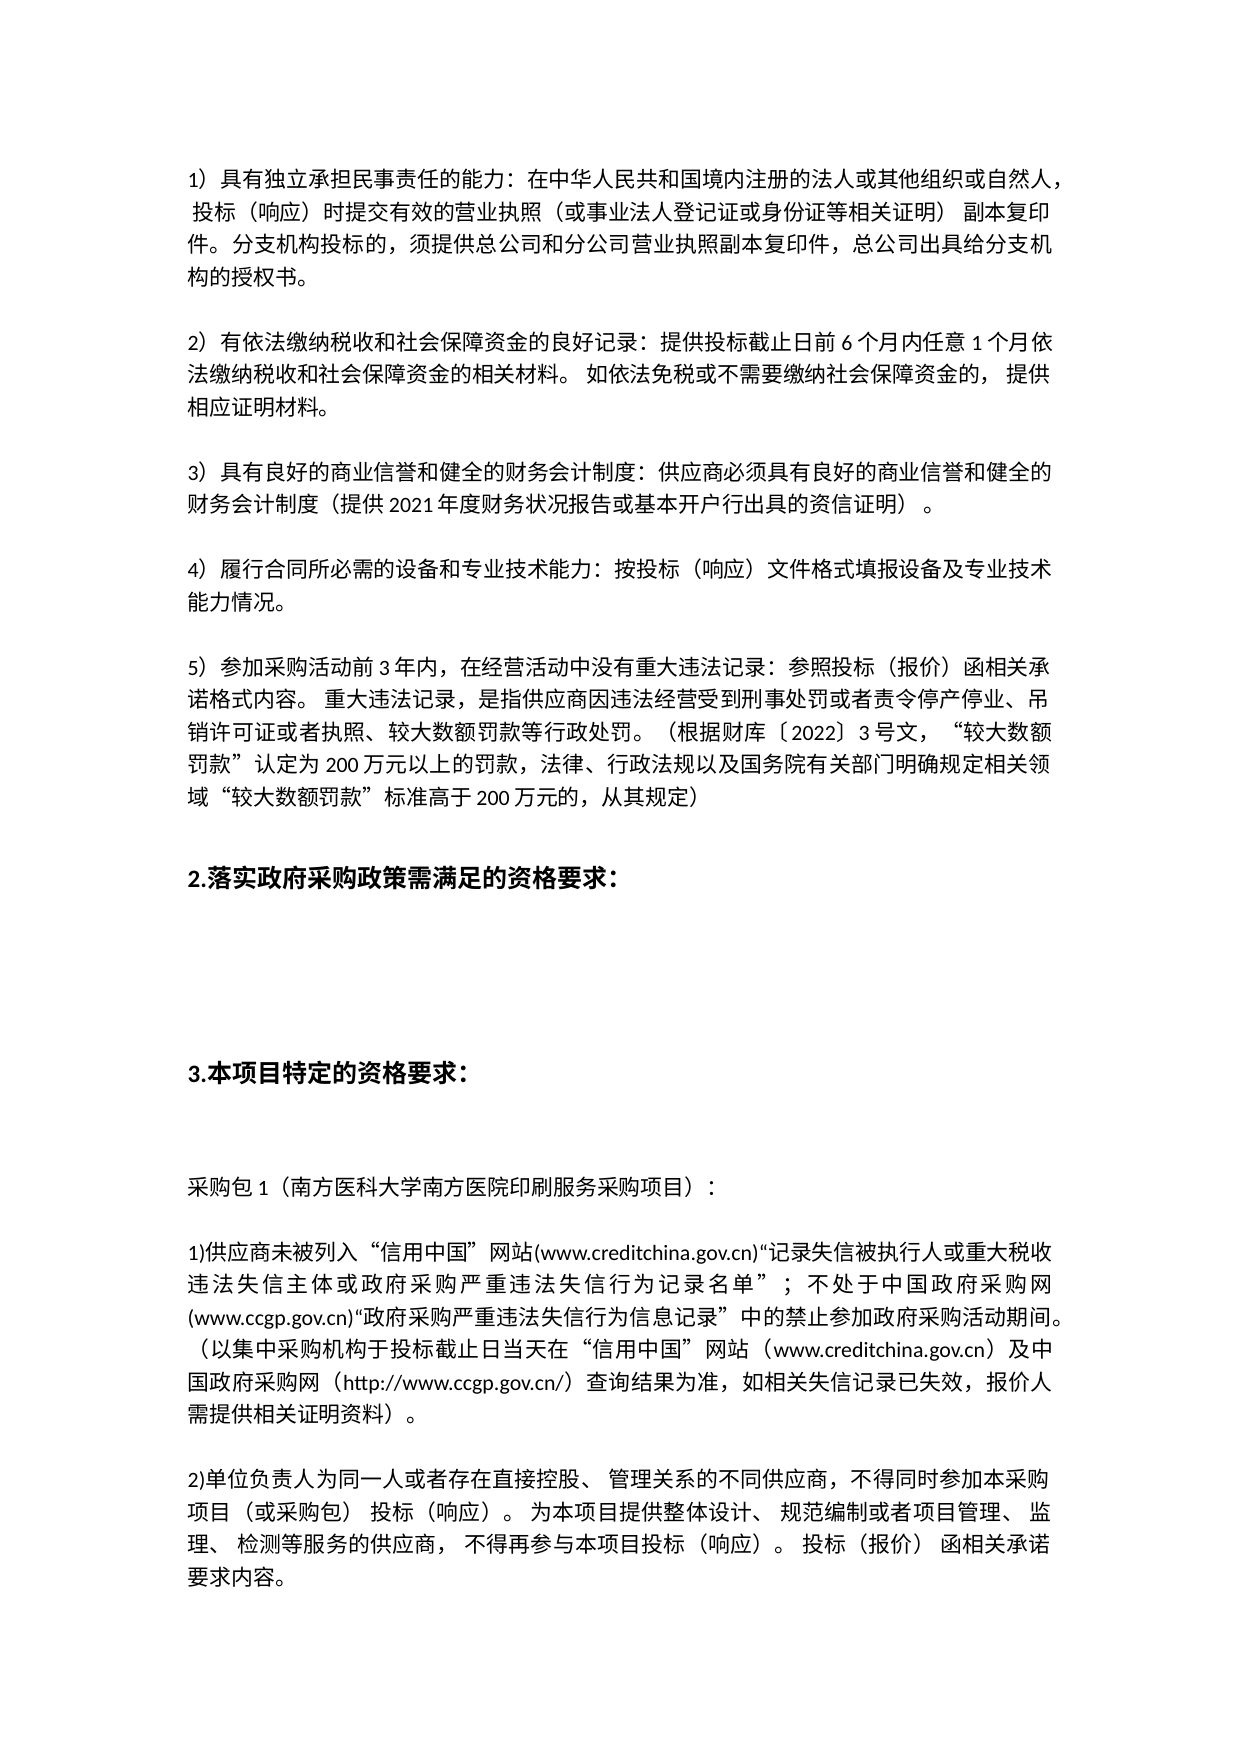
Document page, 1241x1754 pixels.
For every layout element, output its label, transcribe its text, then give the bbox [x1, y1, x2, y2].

text 1)供应商未被列入“信用中国”网站(www.creditchina.gov.cn)“记录失信被执行人或重大税收违法失信主体或政府采购严重违法失信行为记录名单”；不处于中国政府采购网(www.ccgp.gov.cn)“政府采购严重违法失信行为信息记录”中的禁止参加政府采购活动期间。（以集中采购机构于投标截止日当天在“信用中国”网站（www.creditchina.gov.cn）及中国政府采购网（http://www.ccgp.gov.cn/）查询结果为准，如相关失信记录已失效，报价人需提供相关证明资料）。 [187, 1234, 1053, 1429]
text 3）具有良好的商业信誉和健全的财务会计制度：供应商必须具有良好的商业信誉和健全的财务会计制度（提供2021年度财务状况报告或基本开户行出具的资信证明） 。 [187, 454, 1053, 519]
text 1）具有独立承担民事责任的能力：在中华人民共和国境内注册的法人或其他组织或自然人， 投标（响应）时提交有效的营业执照（或事业法人登记证或身份证等相关证明） 副本复印件。分支机构投标的，须提供总公司和分公司营业执照副本复印件，总公司出具给分支机构的授权书。 [187, 162, 1053, 292]
text 2)单位负责人为同一人或者存在直接控股、 管理关系的不同供应商，不得同时参加本采购项目（或采购包） 投标（响应）。 为本项目提供整体设计、 规范编制或者项目管理、 监理、 检测等服务的供应商， 不得再参与本项目投标（响应）。 投标（报价） 函相关承诺要求内容。 [187, 1462, 1053, 1592]
text 3.本项目特定的资格要求： [187, 1039, 1053, 1104]
text 2.落实政府采购政策需满足的资格要求： [187, 844, 1053, 909]
text 采购包1（南方医科大学南方医院印刷服务采购项目）： [187, 1169, 1053, 1202]
text 2）有依法缴纳税收和社会保障资金的良好记录：提供投标截止日前6个月内任意1个月依法缴纳税收和社会保障资金的相关材料。 如依法免税或不需要缴纳社会保障资金的， 提供相应证明材料。 [187, 324, 1053, 422]
text 5）参加采购活动前3年内，在经营活动中没有重大违法记录：参照投标（报价）函相关承诺格式内容。 重大违法记录，是指供应商因违法经营受到刑事处罚或者责令停产停业、吊销许可证或者执照、较大数额罚款等行政处罚。（根据财库〔2022〕3号文，“较大数额罚款”认定为200万元以上的罚款，法律、行政法规以及国务院有关部门明确规定相关领域“较大数额罚款”标准高于200万元的，从其规定） [187, 649, 1053, 812]
text 4）履行合同所必需的设备和专业技术能力：按投标（响应）文件格式填报设备及专业技术能力情况。 [187, 552, 1053, 617]
